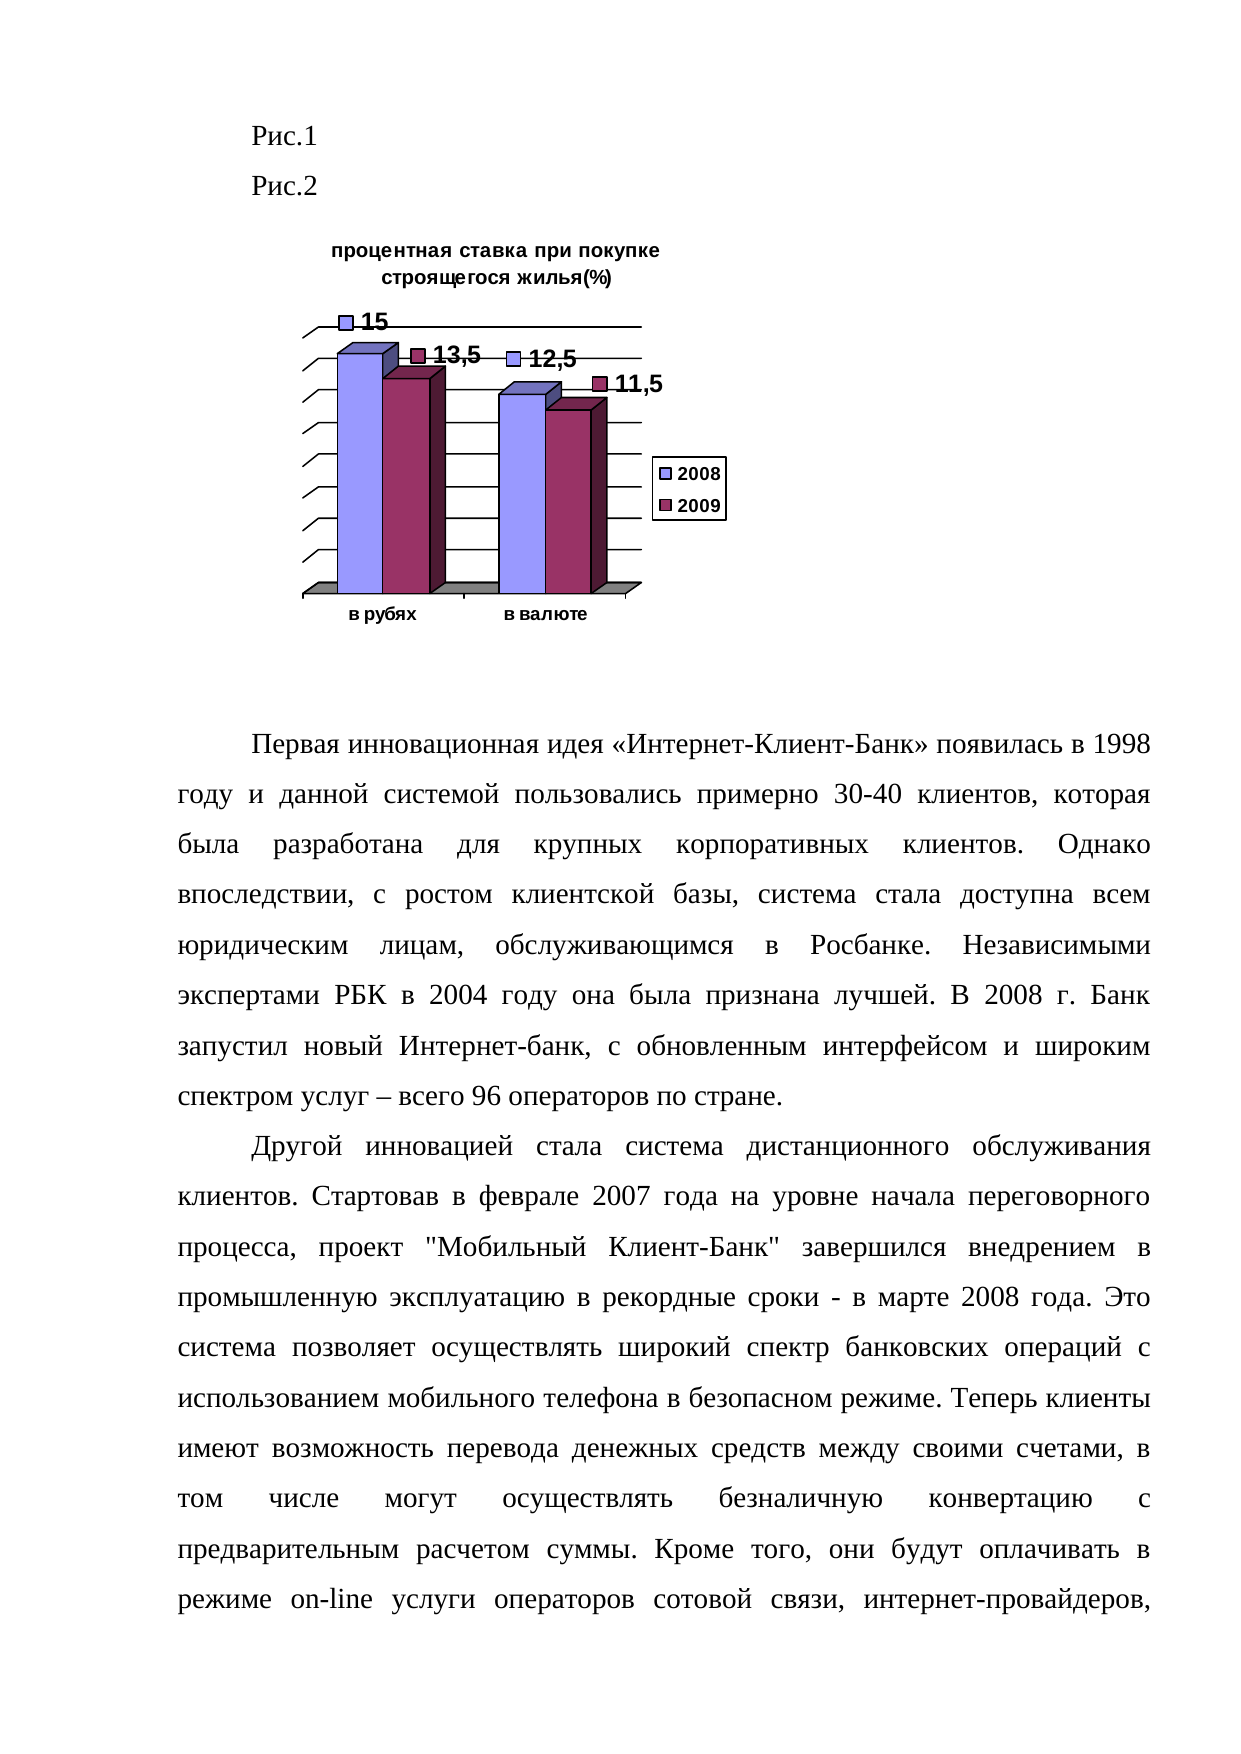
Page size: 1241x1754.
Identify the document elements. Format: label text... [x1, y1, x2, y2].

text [177, 1128, 1152, 1614]
text Рис.2 [177, 168, 1152, 202]
text Рис.1 [177, 118, 1152, 152]
text Первая инновационная идея «Интернет-Клиент-Банк» появилась в 1998 году и данной системой пользовались примерно 30-40 клиентов, которая была разработана для крупных корпоративных клиентов. Однако впоследствии, с ростом клиентской базы, система стала доступна всем юридическим лицам, обслуживающимся в Росбанке. Независимыми экспертами РБК в 2004 году она была признана лучшей. В . Банк запустил новый Интернет-банк, с обновленным интерфейсом и широким спектром услуг – всего 96 операторов по стране. [177, 726, 1152, 1111]
